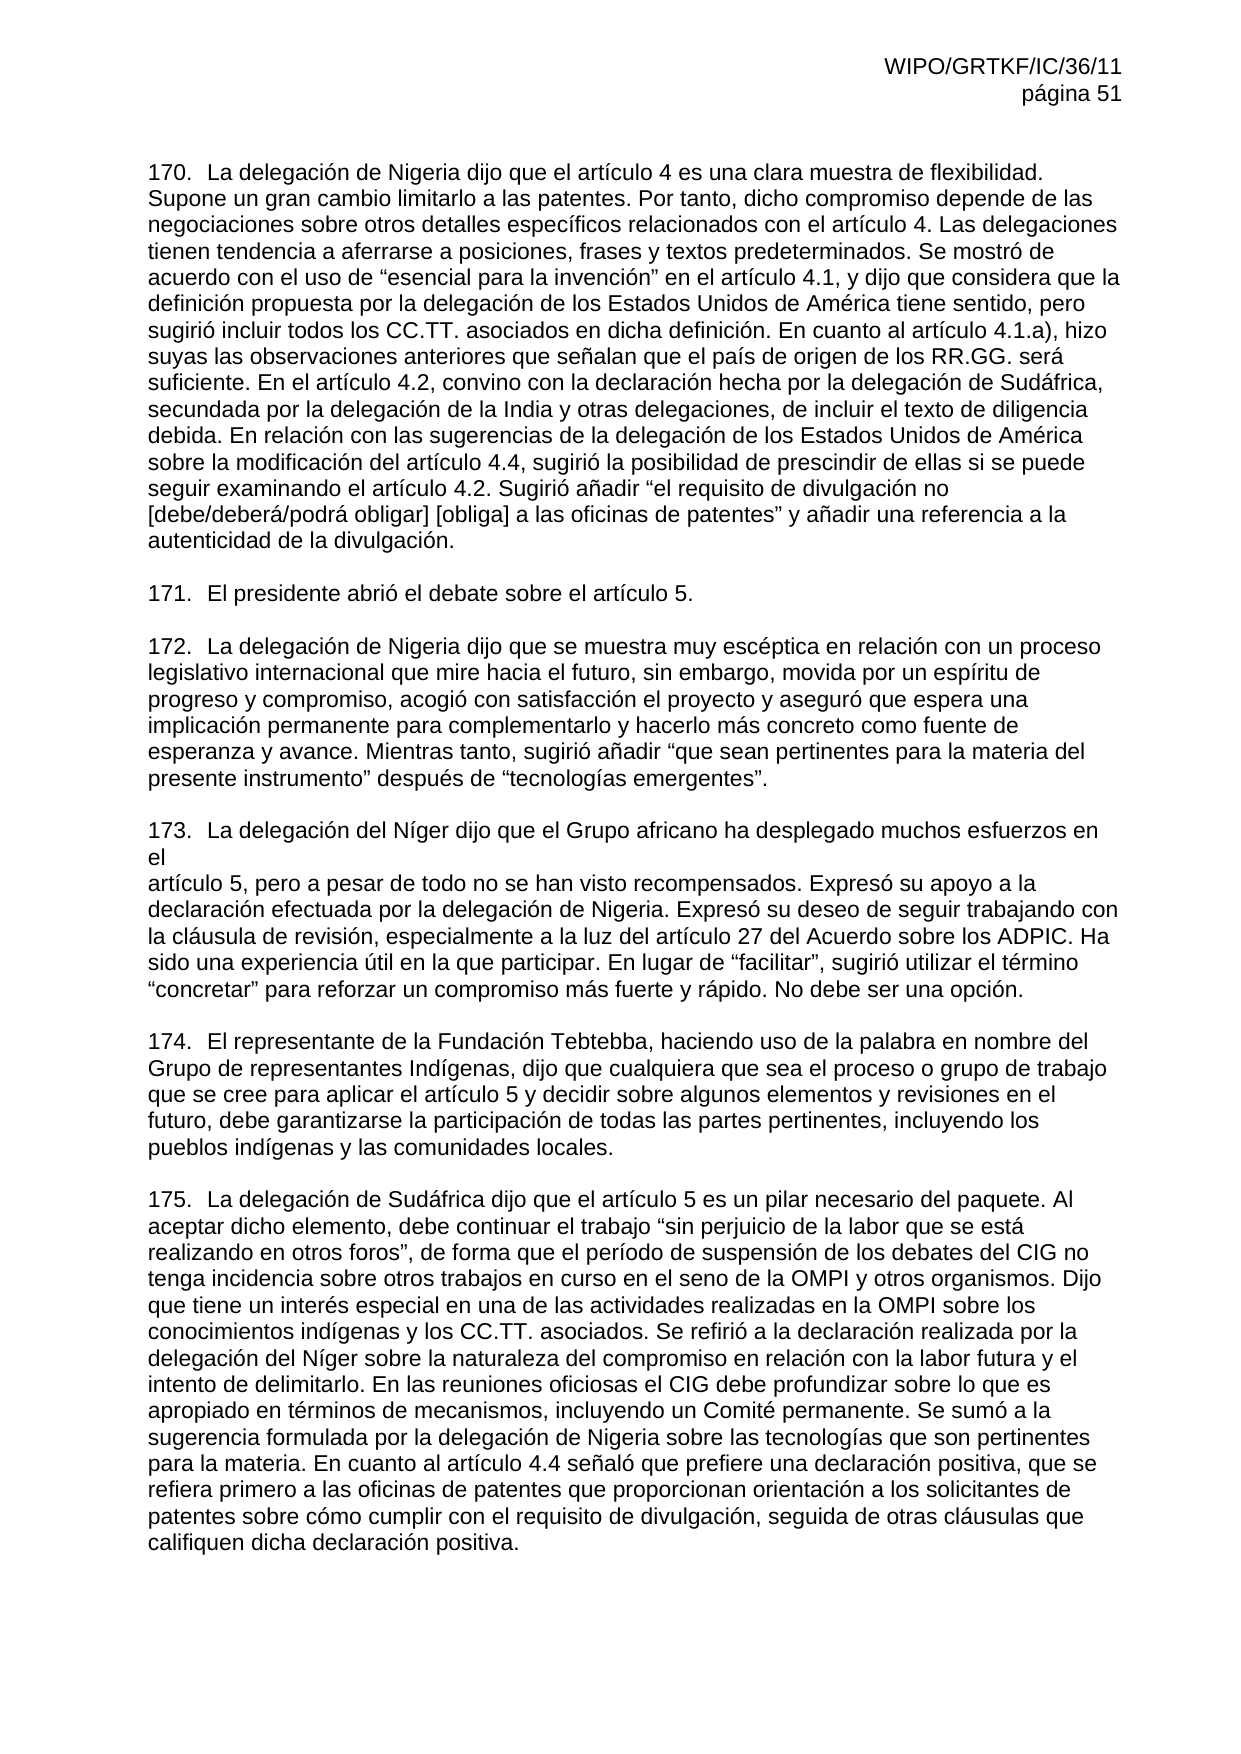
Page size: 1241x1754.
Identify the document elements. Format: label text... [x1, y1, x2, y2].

list El presidente abrió el debate sobre el artículo 5. [148, 580, 1122, 607]
list La delegación de Sudáfrica dijo que el artículo 5 es un pilar necesario del paquete. Al aceptar dicho elemento, debe continuar el trabajo “sin perjuicio de la labor que se está realizando en otros foros”, de forma que el período de suspensión de los debates del CIG no tenga incidencia sobre otros trabajos en curso en el seno de la OMPI y otros organismos. Dijo que tiene un interés especial en una de las actividades realizadas en la OMPI sobre los conocimientos indígenas y los CC.TT. asociados. Se refirió a la declaración realizada por la delegación del Níger sobre la naturaleza del compromiso en relación con la labor futura y el intento de delimitarlo. En las reuniones oficiosas el CIG debe profundizar sobre lo que es apropiado en términos de mecanismos, incluyendo un Comité permanente. Se sumó a la sugerencia formulada por la delegación de Nigeria sobre las tecnologías que son pertinentes para la materia. En cuanto al artículo 4.4 señaló que prefiere una declaración positiva, que se refiera primero a las oficinas de patentes que proporcionan orientación a los solicitantes de patentes sobre cómo cumplir con el requisito de divulgación, seguida de otras cláusulas que califiquen dicha declaración positiva. [148, 1186, 1122, 1555]
list El representante de la Fundación Tebtebba, haciendo uso de la palabra en nombre del Grupo de representantes Indígenas, dijo que cualquiera que sea el proceso o grupo de trabajo que se cree para aplicar el artículo 5 y decidir sobre algunos elementos y revisiones en el futuro, debe garantizarse la participación de todas las partes pertinentes, incluyendo los pueblos indígenas y las comunidades locales. [148, 1028, 1122, 1160]
list La delegación del Níger dijo que el Grupo africano ha desplegado muchos esfuerzos en el artículo 5, pero a pesar de todo no se han visto recompensados. Expresó su apoyo a la declaración efectuada por la delegación de Nigeria. Expresó su deseo de seguir trabajando con la cláusula de revisión, especialmente a la luz del artículo 27 del Acuerdo sobre los ADPIC. Ha sido una experiencia útil en la que participar. En lugar de “facilitar”, sugirió utilizar el término “concretar” para reforzar un compromiso más fuerte y rápido. No debe ser una opción. [148, 817, 1122, 1002]
list La delegación de Nigeria dijo que se muestra muy escéptica en relación con un proceso legislativo internacional que mire hacia el futuro, sin embargo, movida por un espíritu de progreso y compromiso, acogió con satisfacción el proyecto y aseguró que espera una implicación permanente para complementarlo y hacerlo más concreto como fuente de esperanza y avance. Mientras tanto, sugirió añadir “que sean pertinentes para la materia del presente instrumento” después de “tecnologías emergentes”. [148, 633, 1122, 791]
list La delegación de Nigeria dijo que el artículo 4 es una clara muestra de flexibilidad. Supone un gran cambio limitarlo a las patentes. Por tanto, dicho compromiso depende de las negociaciones sobre otros detalles específicos relacionados con el artículo 4. Las delegaciones tienen tendencia a aferrarse a posiciones, frases y textos predeterminados. Se mostró de acuerdo con el uso de “esencial para la invención” en el artículo 4.1, y dijo que considera que la definición propuesta por la delegación de los Estados Unidos de América tiene sentido, pero sugirió incluir todos los CC.TT. asociados en dicha definición. En cuanto al artículo 4.1.a), hizo suyas las observaciones anteriores que señalan que el país de origen de los RR.GG. será suficiente. En el artículo 4.2, convino con la declaración hecha por la delegación de Sudáfrica, secundada por la delegación de la India y otras delegaciones, de incluir el texto de diligencia debida. En relación con las sugerencias de la delegación de los Estados Unidos de América sobre la modificación del artículo 4.4, sugirió la posibilidad de prescindir de ellas si se puede seguir examinando el artículo 4.2. Sugirió añadir “el requisito de divulgación no [debe/deberá/podrá obligar] [obliga] a las oficinas de patentes” y añadir una referencia a la autenticidad de la divulgación. [148, 158, 1122, 554]
